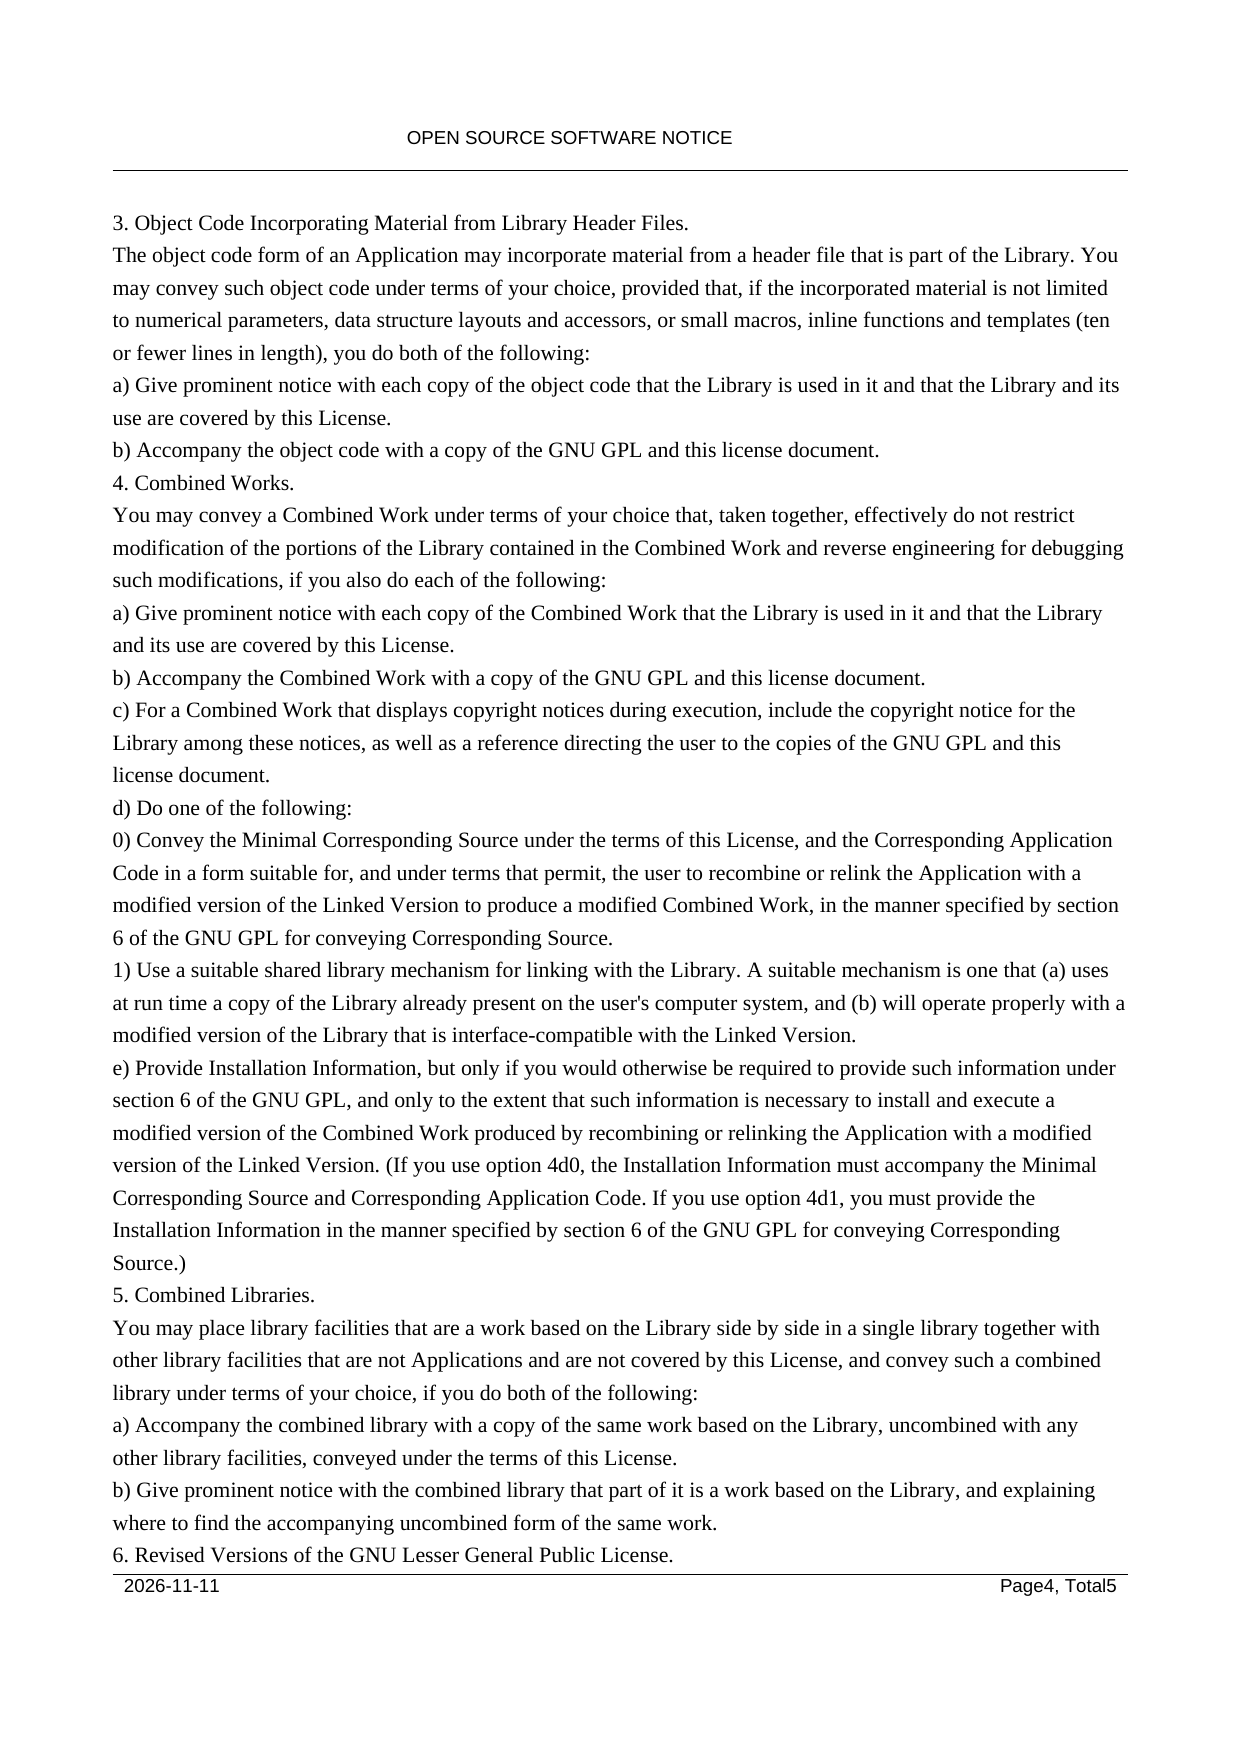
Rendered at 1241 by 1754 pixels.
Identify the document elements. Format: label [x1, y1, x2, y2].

text [112, 206, 1128, 1571]
